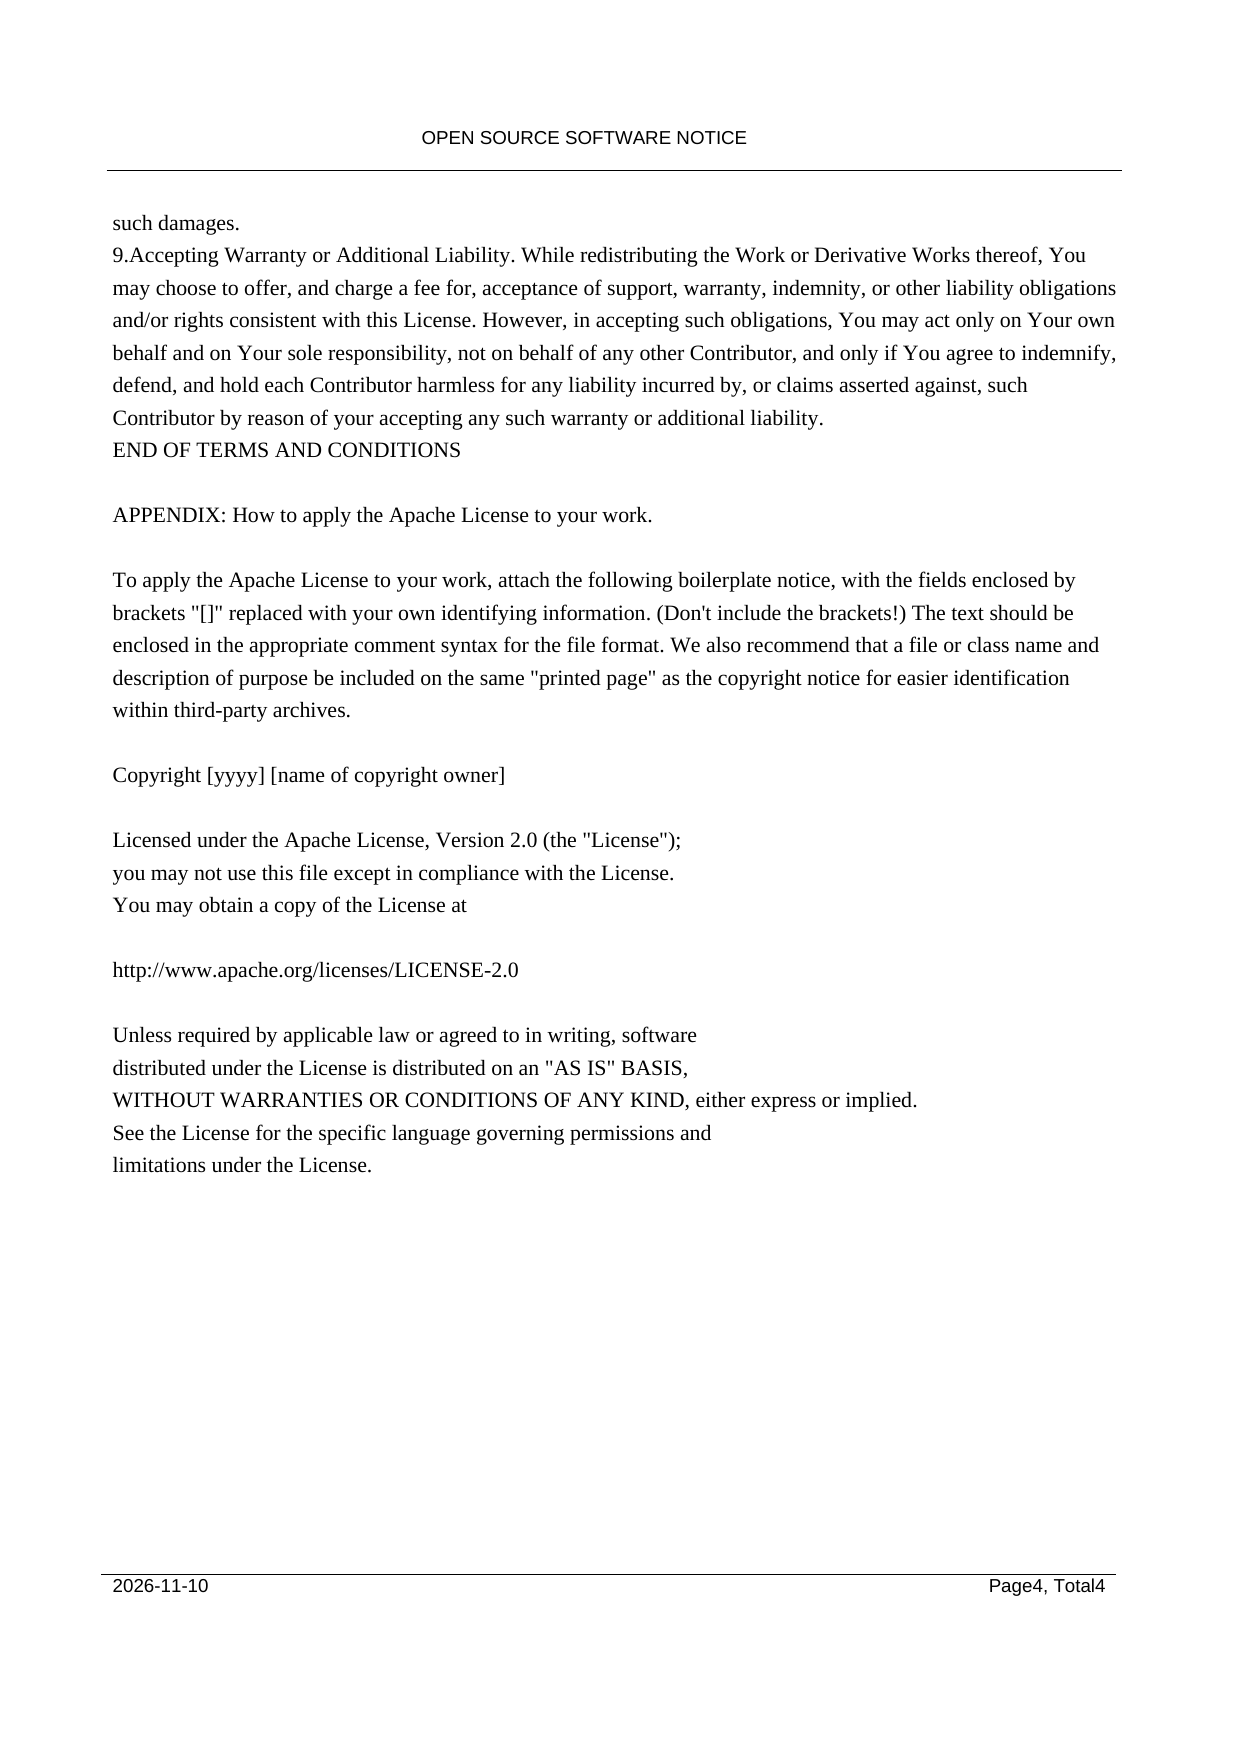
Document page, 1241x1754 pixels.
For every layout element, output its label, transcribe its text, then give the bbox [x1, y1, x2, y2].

text limitations under the License. [112, 1149, 1128, 1181]
text http://www.apache.org/licenses/LICENSE-2.0 [112, 954, 1128, 986]
text You may obtain a copy of the License at [112, 889, 1128, 921]
text APPENDIX: How to apply the Apache License to your work. [112, 499, 1128, 531]
text distributed under the License is distributed on an "AS IS" BASIS, [112, 1051, 1128, 1084]
text you may not use this file except in compliance with the License. [112, 856, 1128, 889]
text Unless required by applicable law or agreed to in writing, software [112, 1019, 1128, 1051]
text See the License for the specific language governing permissions and [112, 1116, 1128, 1149]
text WITHOUT WARRANTIES OR CONDITIONS OF ANY KIND, either express or implied. [112, 1084, 1128, 1116]
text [112, 206, 1128, 239]
text END OF TERMS AND CONDITIONS [112, 434, 1128, 466]
text Copyright [yyyy] [name of copyright owner] [112, 759, 1128, 791]
text Licensed under the Apache License, Version 2.0 (the "License"); [112, 824, 1128, 856]
text To apply the Apache License to your work, attach the following boilerplate notice, with the fields enclosed by brackets "[]" replaced with your own identifying information. (Don't include the brackets!) The text should be enclosed in the appropriate comment syntax for the file format. We also recommend that a file or class name and description of purpose be included on the same "printed page" as the copyright notice for easier identification within third-party archives. [112, 564, 1128, 726]
text 9.Accepting Warranty or Additional Liability. While redistributing the Work or Derivative Works thereof, You may choose to offer, and charge a fee for, acceptance of support, warranty, indemnity, or other liability obligations and/or rights consistent with this License. However, in accepting such obligations, You may act only on Your own behalf and on Your sole responsibility, not on behalf of any other Contributor, and only if You agree to indemnify, defend, and hold each Contributor harmless for any liability incurred by, or claims asserted against, such Contributor by reason of your accepting any such warranty or additional liability. [112, 239, 1128, 434]
